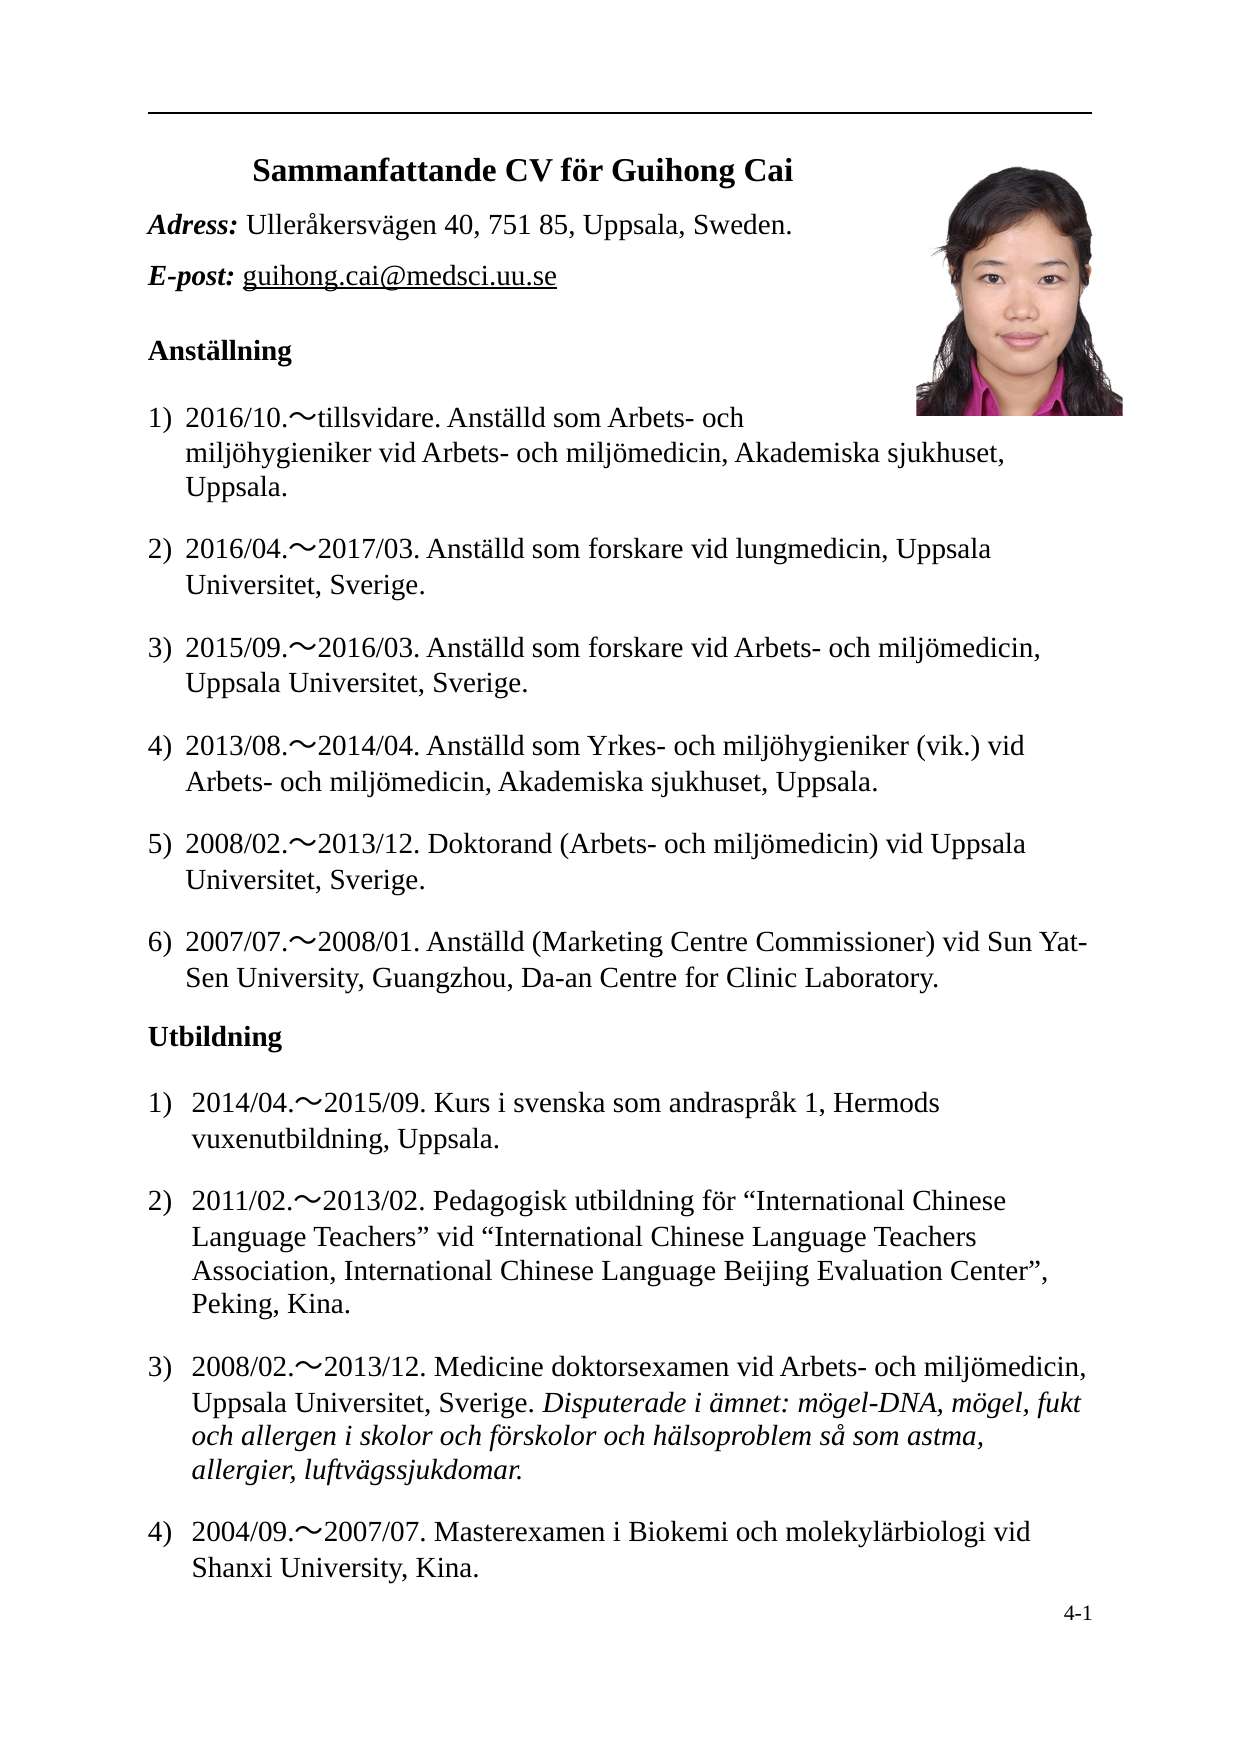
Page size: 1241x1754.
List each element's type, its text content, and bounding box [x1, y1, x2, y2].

text Utbildning [148, 1019, 1092, 1052]
list 2008/02.～2013/12. Medicine doktorsexamen vid Arbets- och miljömedicin, Uppsala Universitet, Sverige. Disputerade i ämnet: mögel-DNA, mögel, fukt och allergen i skolor och förskolor och hälsoproblem så som astma, allergier, luftvägssjukdomar. [148, 1345, 1092, 1485]
text Anställning [148, 333, 916, 367]
text E-post: guihong.cai@medsci.uu.se [148, 258, 916, 291]
list 2007/07.～2008/01. Anställd (Marketing Centre Commissioner) vid Sun Yat-Sen University, Guangzhou, Da-an Centre for Clinic Laboratory. [148, 921, 1092, 994]
list 2004/09.～2007/07. Masterexamen i Biokemi och molekylärbiologi vid Shanxi University, Kina. [148, 1510, 1092, 1583]
list 2014/04.～2015/09. Kurs i svenska som andraspråk 1, Hermods vuxenutbildning, Uppsala. [148, 1081, 1092, 1155]
list 2016/04.～2017/03. Anställd som forskare vid lungmedicin, Uppsala Universitet, Sverige. [148, 528, 1092, 601]
list 2015/09.～2016/03. Anställd som forskare vid Arbets- och miljömedicin, Uppsala Universitet, Sverige. [148, 626, 1092, 699]
list 2011/02.～2013/02. Pedagogisk utbildning för “International Chinese Language Teachers” vid “International Chinese Language Teachers Association, International Chinese Language Beijing Evaluation Center”, Peking, Kina. [148, 1180, 1092, 1320]
list 2008/02.～2013/12. Doktorand (Arbets- och miljömedicin) vid Uppsala Universitet, Sverige. [148, 822, 1092, 896]
text Adress: Ulleråkersvägen 40, 751 85, Uppsala, Sweden. [148, 207, 916, 241]
list 2013/08.～2014/04. Anställd som Yrkes- och miljöhygieniker (vik.) vid Arbets- och miljömedicin, Akademiska sjukhuset, Uppsala. [148, 724, 1092, 797]
picture [916, 150, 1123, 416]
list 2016/10.～tillsvidare. Anställd som Arbets- och miljöhygieniker vid Arbets- och miljömedicin, Akademiska sjukhuset, Uppsala. [148, 396, 1092, 503]
text Sammanfattande CV för Guihong Cai [148, 150, 916, 188]
